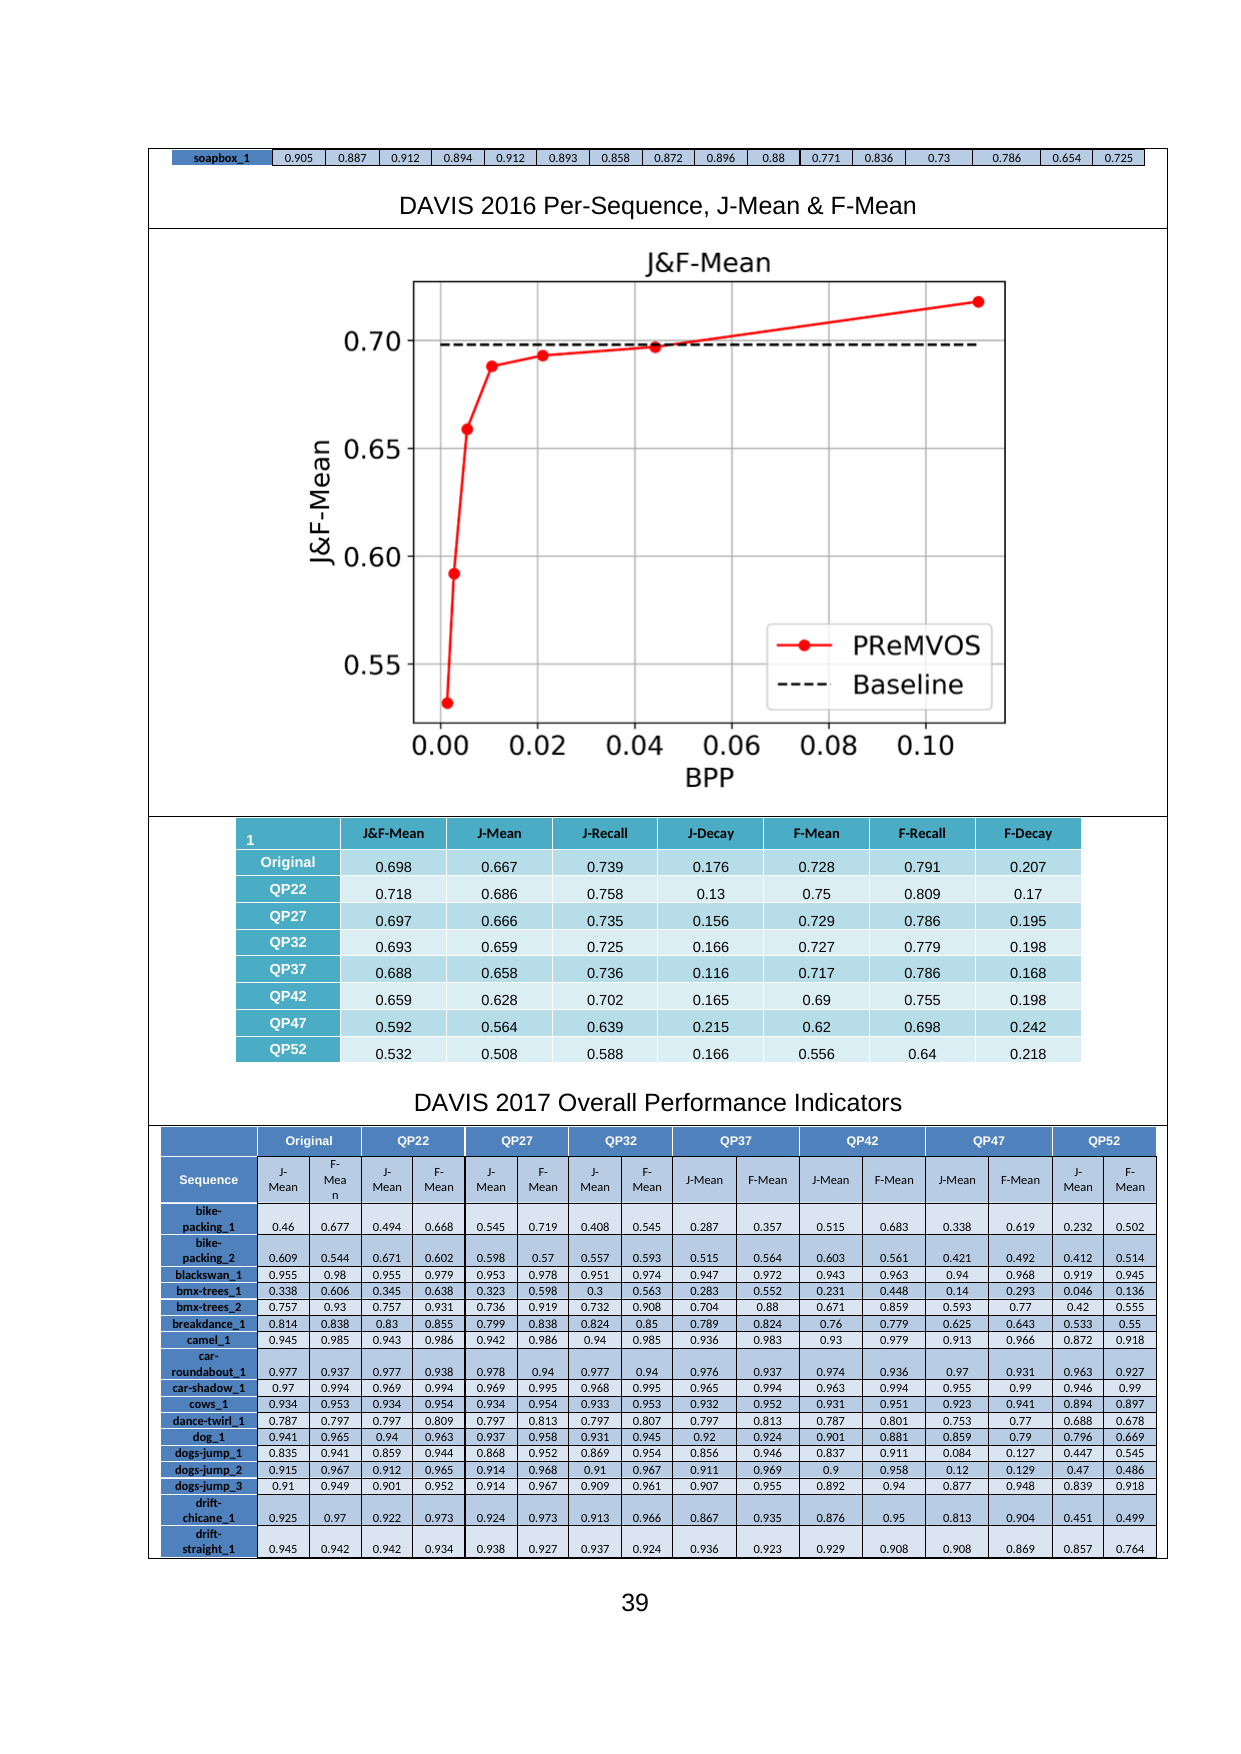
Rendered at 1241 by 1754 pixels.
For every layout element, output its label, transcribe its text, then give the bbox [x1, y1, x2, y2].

table_cell [149, 229, 1167, 816]
picture [299, 241, 1018, 804]
table_cell DAVIS 2017 Overall Performance Indicators [149, 817, 1167, 1125]
table_cell DAVIS 2016 Per-Sequence, J-Mean & F-Mean [149, 149, 1167, 227]
